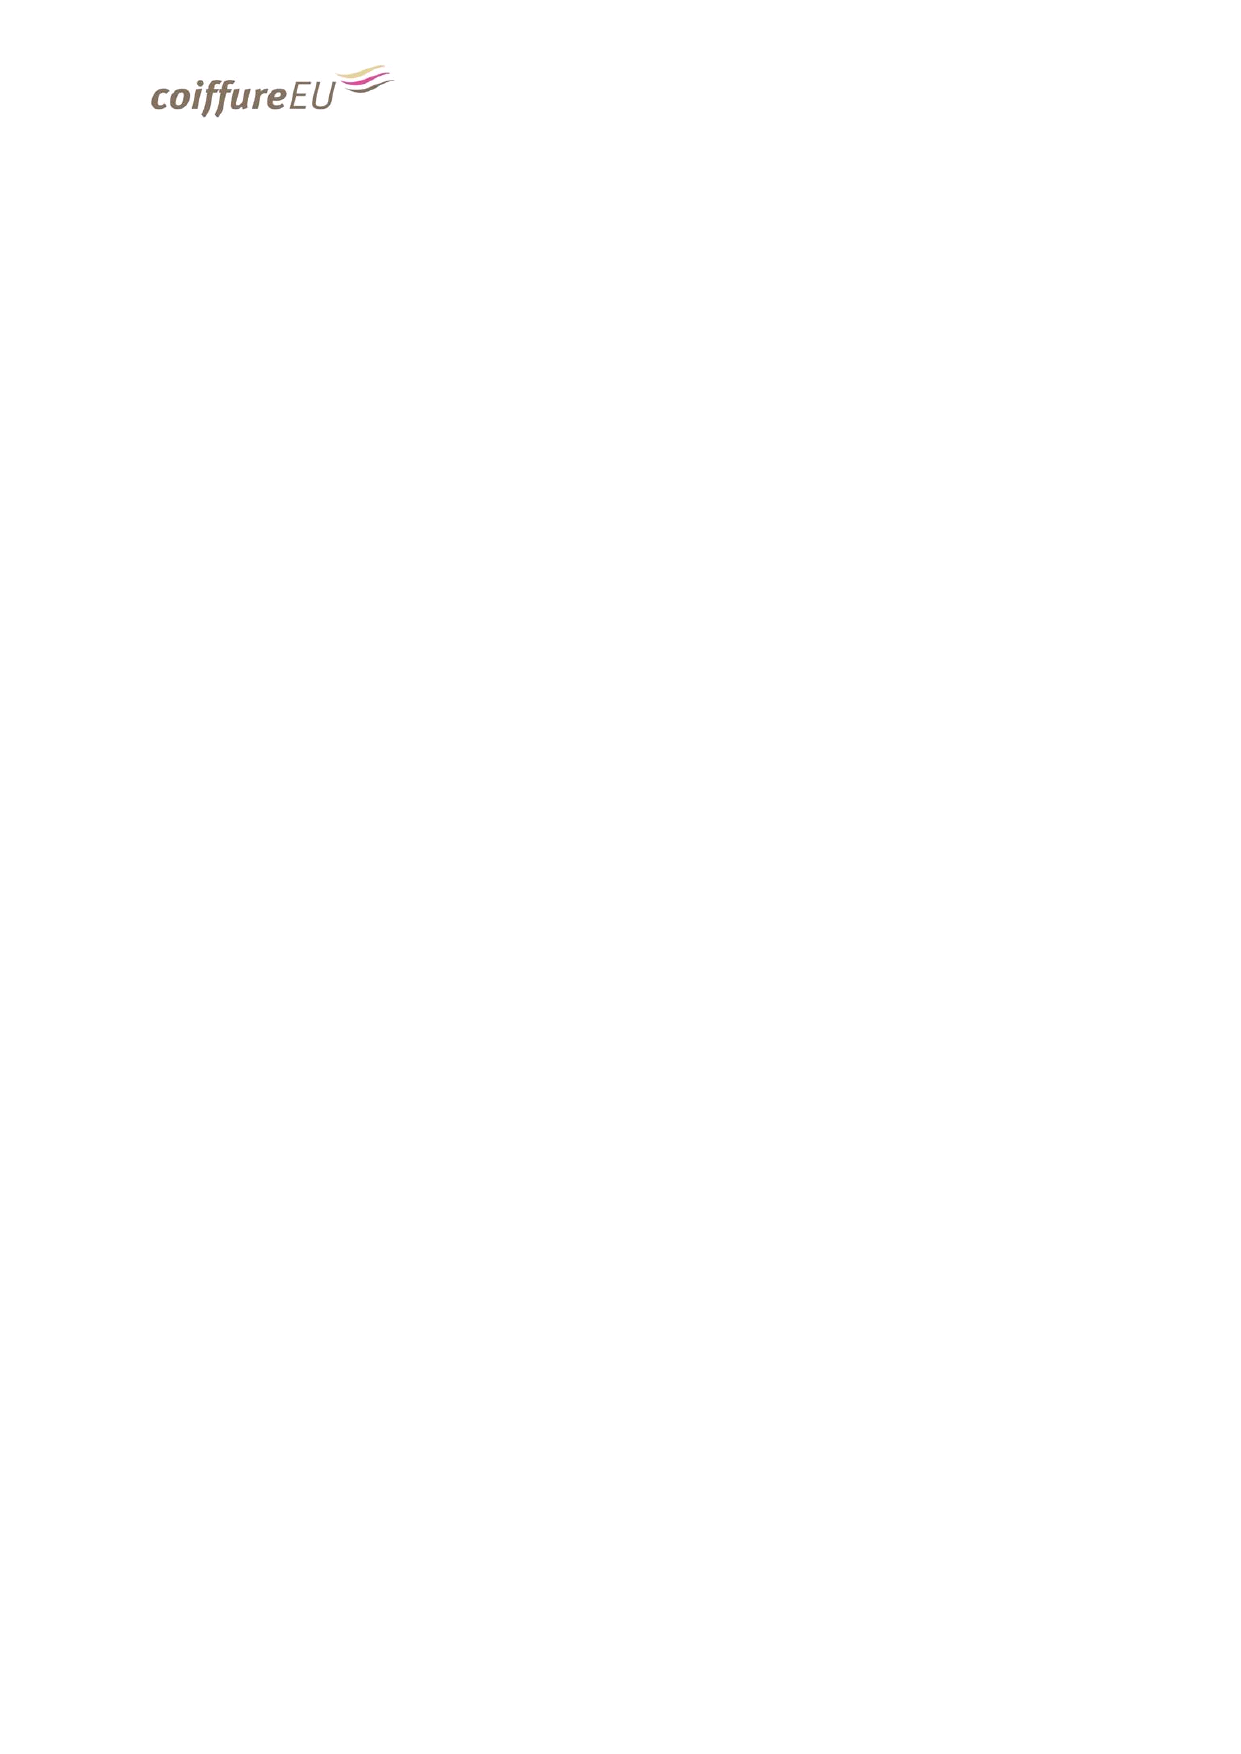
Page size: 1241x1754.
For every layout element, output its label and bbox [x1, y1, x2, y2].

picture [146, 48, 398, 122]
